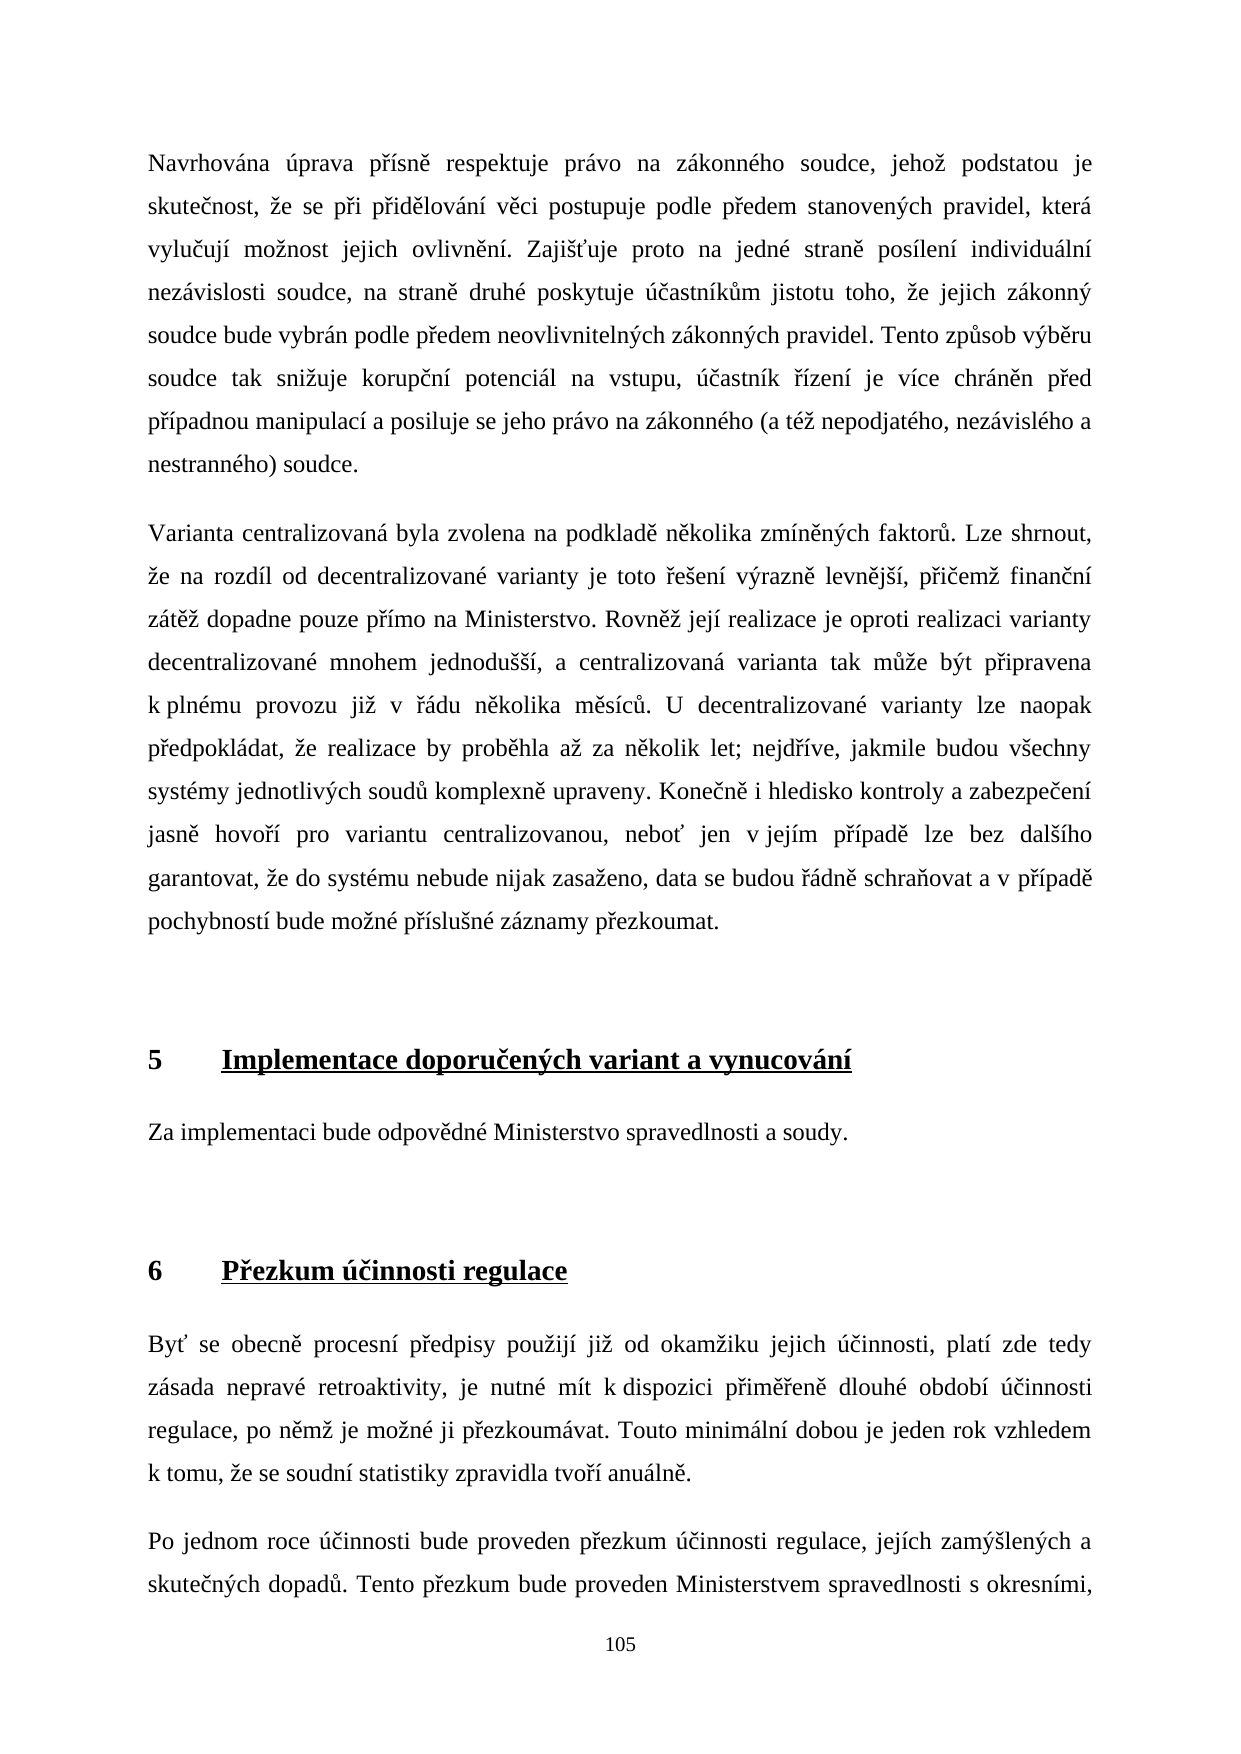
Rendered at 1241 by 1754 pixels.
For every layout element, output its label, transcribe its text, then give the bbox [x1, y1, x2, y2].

text Navrhována úprava přísně respektuje právo na zákonného soudce, jehož podstatou je skutečnost, že se při přidělování věci postupuje podle předem stanovených pravidel, která vylučují možnost jejich ovlivnění. Zajišťuje proto na jedné straně posílení individuální nezávislosti soudce, na straně druhé poskytuje účastníkům jistotu toho, že jejich zákonný soudce bude vybrán podle předem neovlivnitelných zákonných pravidel. Tento způsob výběru soudce tak snižuje korupční potenciál na vstupu, účastník řízení je více chráněn před případnou manipulací a posiluje se jeho právo na zákonného (a též nepodjatého, nezávislého a nestranného) soudce. [148, 148, 1093, 478]
text Za implementaci bude odpovědné Ministerstvo spravedlnosti a soudy. [148, 1117, 1093, 1146]
text Byť se obecně procesní předpisy použijí již od okamžiku jejich účinnosti, platí zde tedy zásada nepravé retroaktivity, je nutné mít k dispozici přiměřeně dlouhé období účinnosti regulace, po němž je možné ji přezkoumávat. Touto minimální dobou je jeden rok vzhledem k tomu, že se soudní statistiky zpravidla tvoří anuálně. [148, 1329, 1093, 1487]
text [148, 1526, 1093, 1598]
text Varianta centralizovaná byla zvolena na podkladě několika zmíněných faktorů. Lze shrnout, že na rozdíl od decentralizované varianty je toto řešení výrazně levnější, přičemž finanční zátěž dopadne pouze přímo na Ministerstvo. Rovněž její realizace je oproti realizaci varianty decentralizované mnohem jednodušší, a centralizovaná varianta tak může být připravena k plnému provozu již v řádu několika měsíců. U decentralizované varianty lze naopak předpokládat, že realizace by proběhla až za několik let; nejdříve, jakmile budou všechny systémy jednotlivých soudů komplexně upraveny. Konečně i hledisko kontroly a zabezpečení jasně hovoří pro variantu centralizovanou, neboť jen v jejím případě lze bez dalšího garantovat, že do systému nebude nijak zasaženo, data se budou řádně schraňovat a v případě pochybností bude možné příslušné záznamy přezkoumat. [148, 518, 1093, 934]
subtitle Přezkum účinnosti regulace [148, 1253, 1093, 1287]
subtitle Implementace doporučených variant a vynucování [148, 1042, 1093, 1076]
